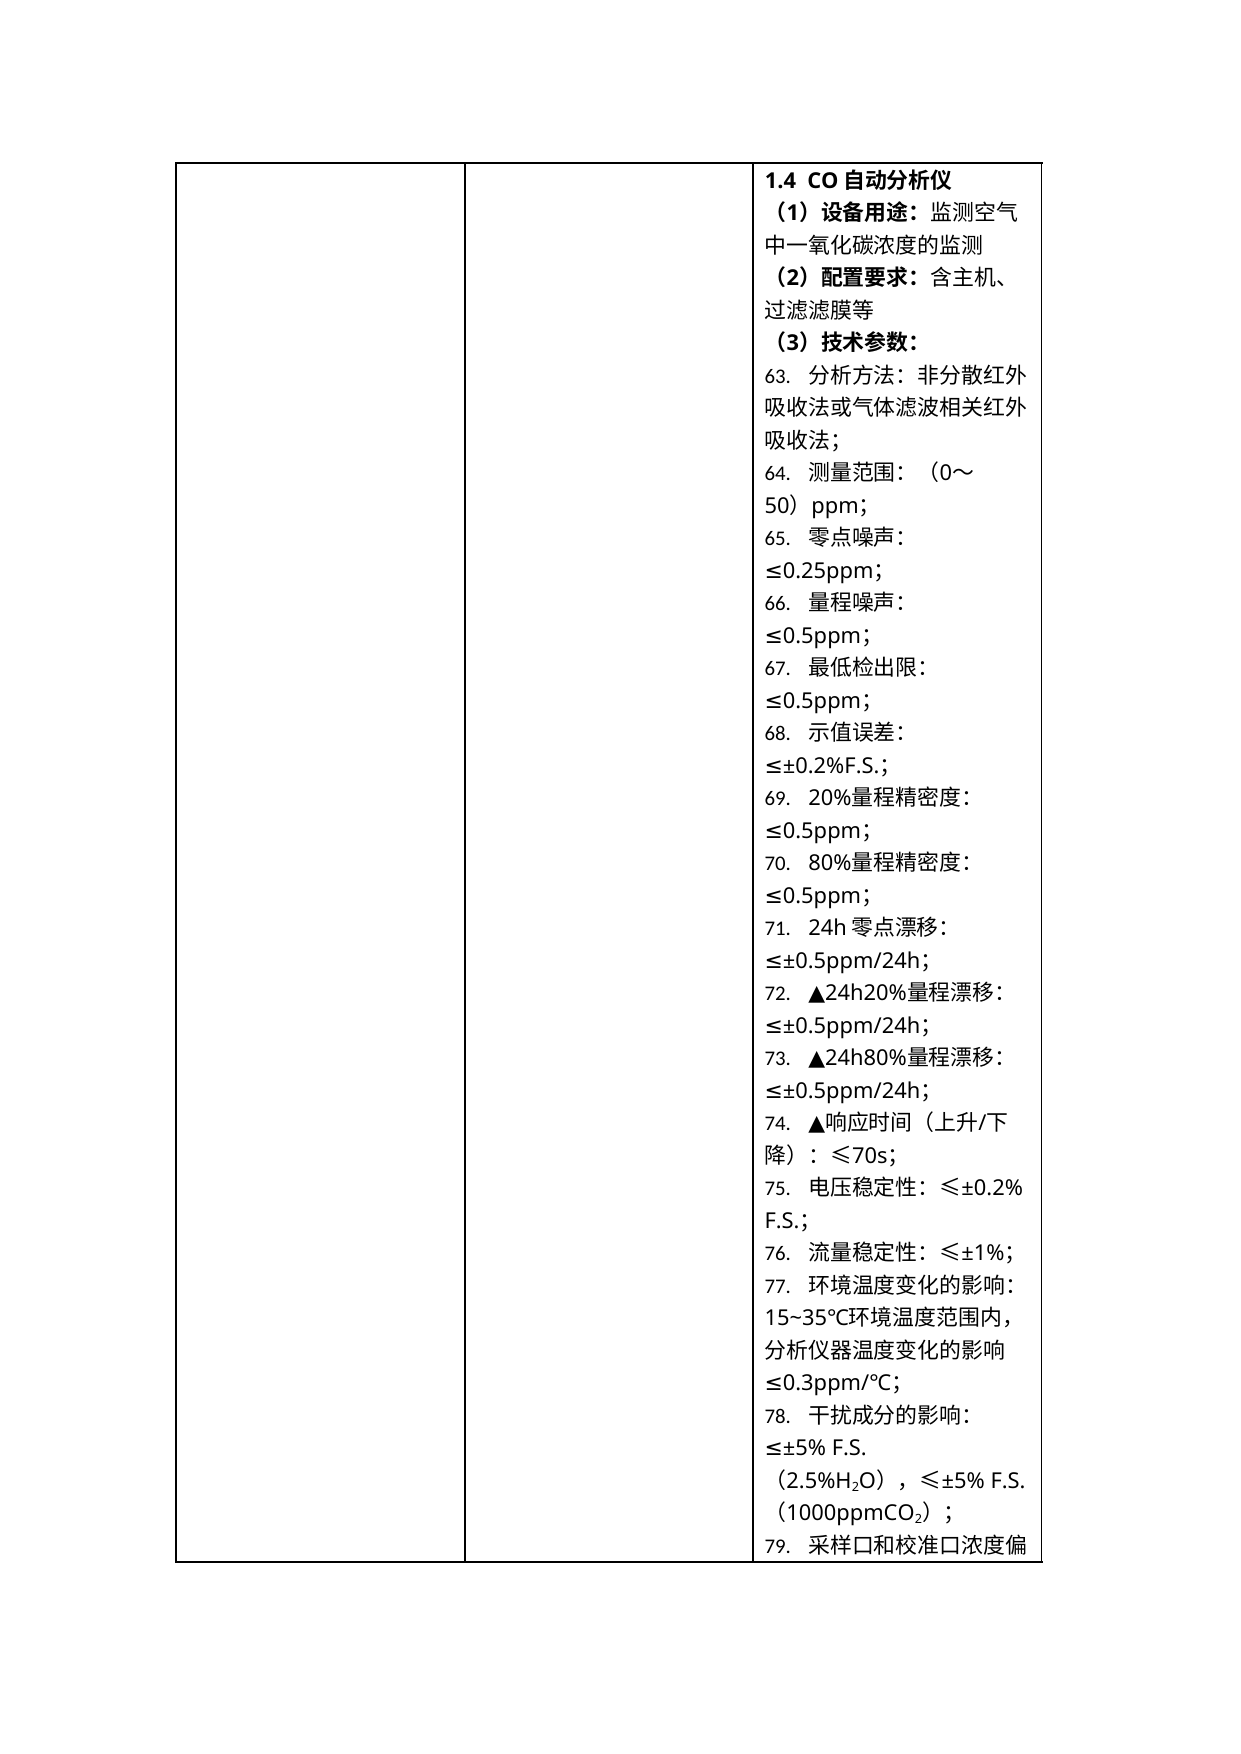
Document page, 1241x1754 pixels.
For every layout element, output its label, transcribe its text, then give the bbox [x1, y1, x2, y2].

table_cell 1 [177, 164, 464, 1561]
table_cell ▲ [466, 164, 752, 1561]
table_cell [754, 164, 1041, 1561]
